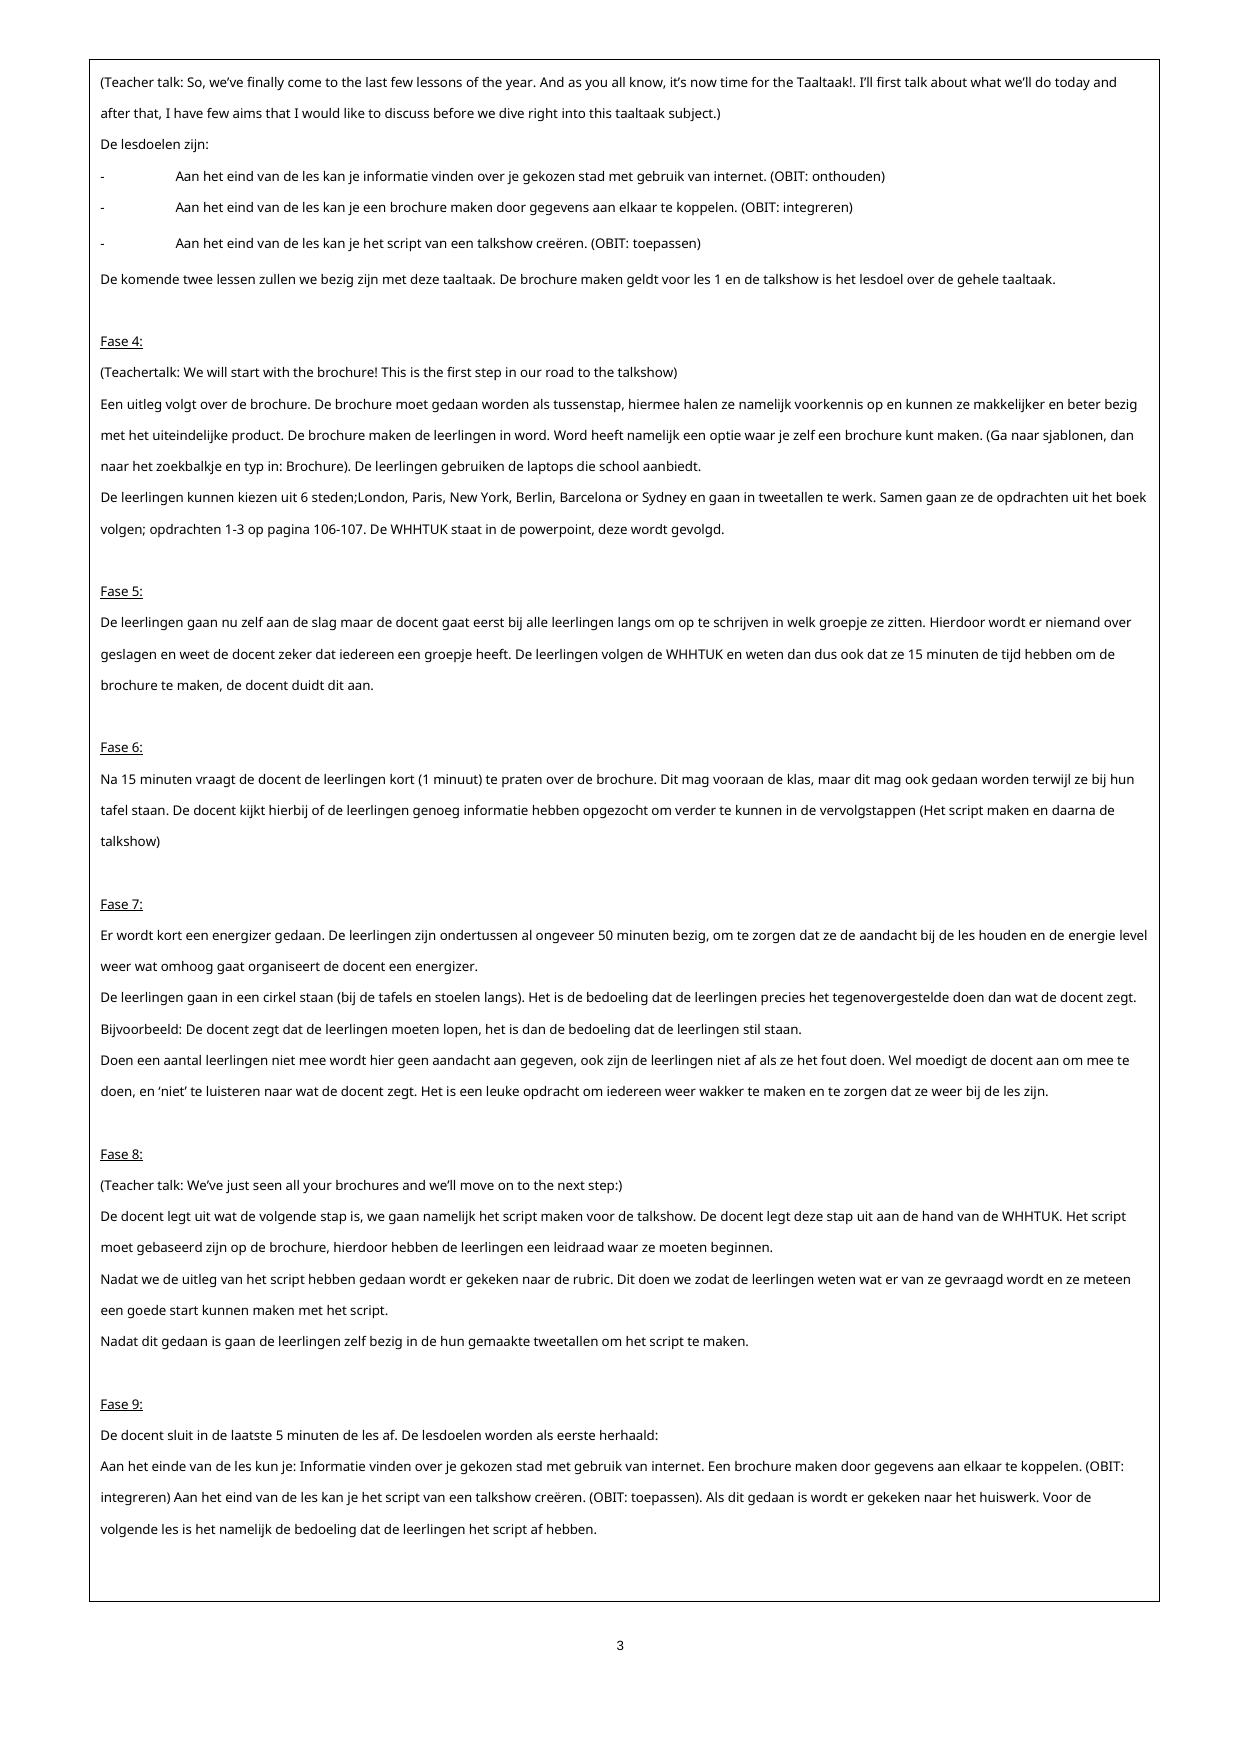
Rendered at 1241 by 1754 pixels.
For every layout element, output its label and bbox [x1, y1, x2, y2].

table_cell [90, 60, 1159, 1601]
